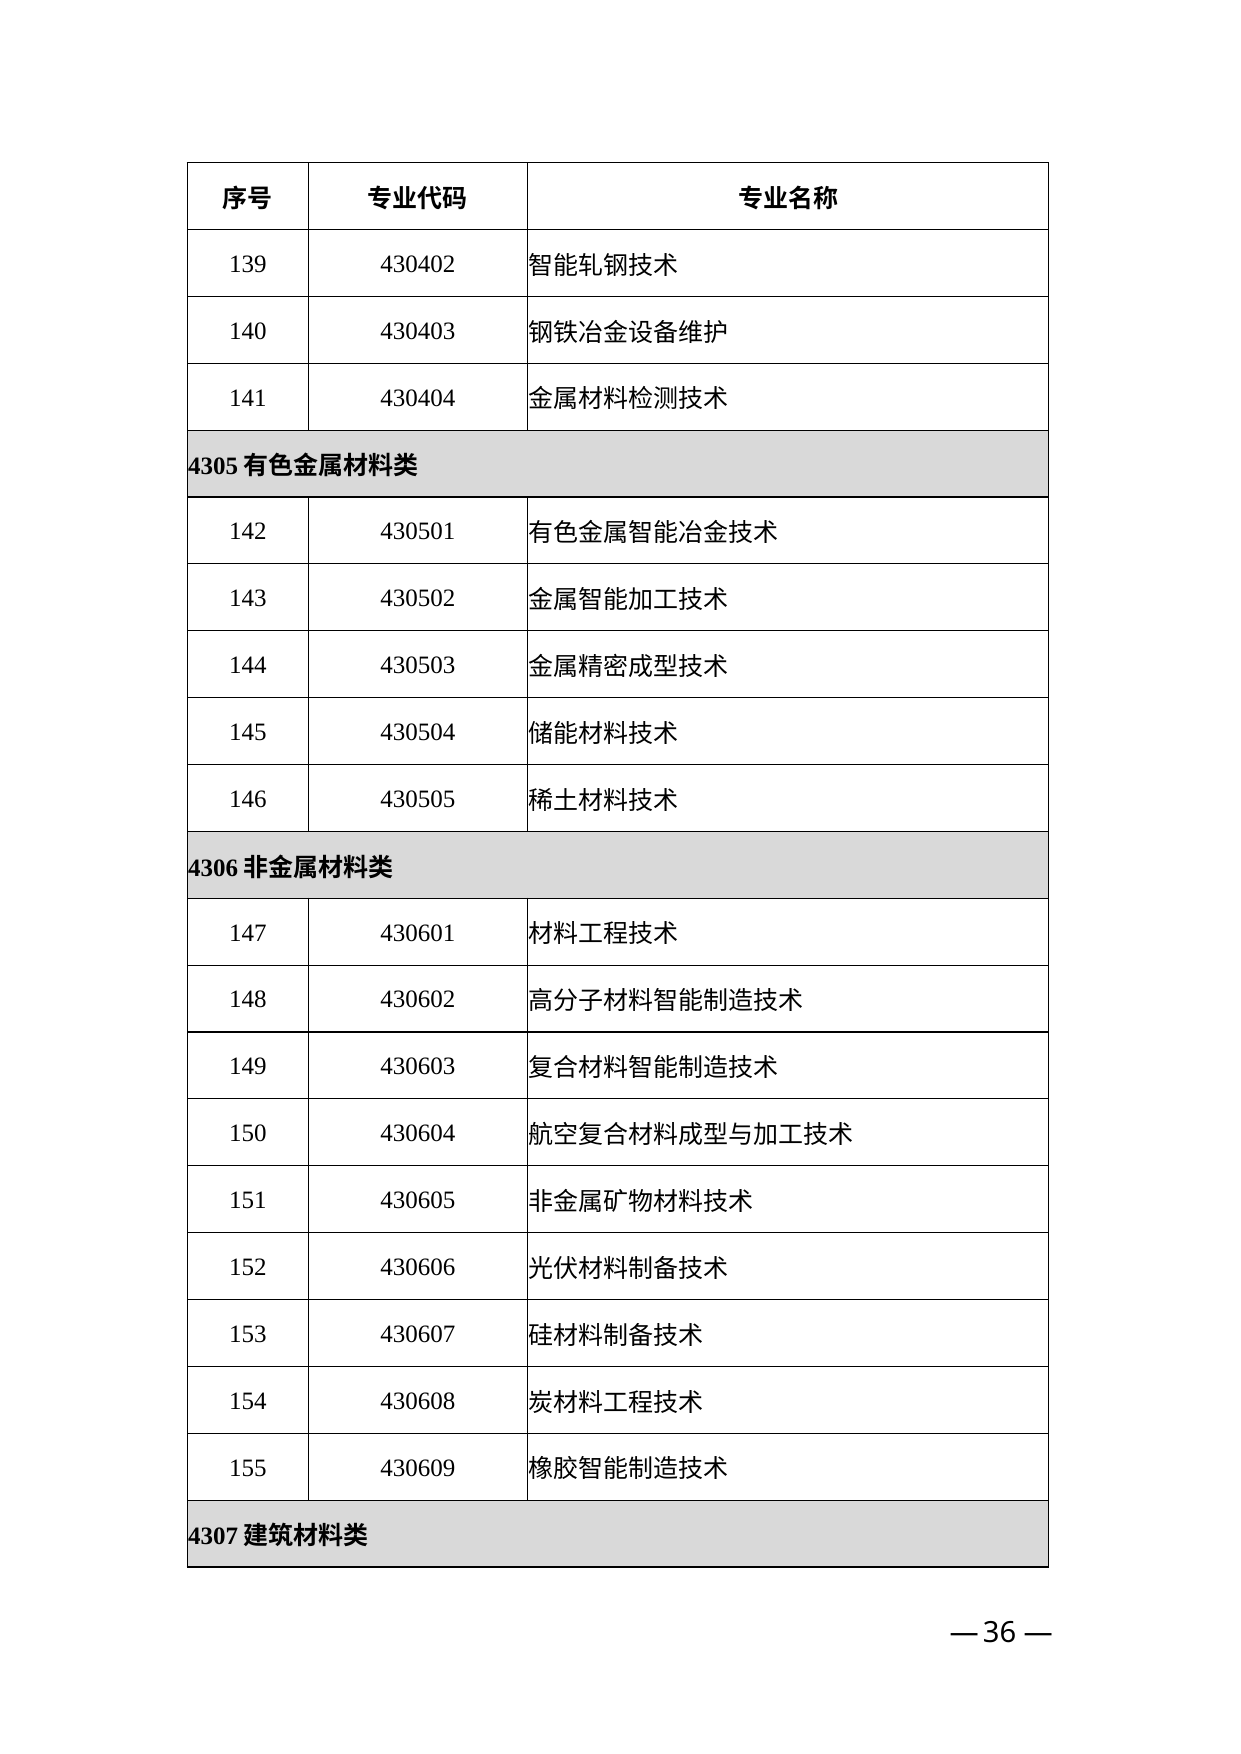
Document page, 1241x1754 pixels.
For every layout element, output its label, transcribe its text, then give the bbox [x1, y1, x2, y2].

table_cell 149 [188, 1033, 308, 1098]
table_cell 154 [188, 1367, 308, 1433]
table_cell 橡胶智能制造技术 [528, 1434, 1048, 1499]
table_cell 141 [188, 364, 308, 429]
table_cell 430501 [309, 498, 527, 563]
table_cell 430505 [309, 765, 527, 831]
table_cell 4305有色金属材料类 [188, 431, 1048, 496]
table_cell 硅材料制备技术 [528, 1300, 1048, 1366]
table_cell 430609 [309, 1434, 527, 1499]
table_cell 151 [188, 1166, 308, 1232]
table_cell 430601 [309, 899, 527, 964]
table_cell 150 [188, 1099, 308, 1165]
table_cell 430603 [309, 1033, 527, 1098]
table_cell 142 [188, 498, 308, 563]
table_header 专业名称 [528, 163, 1048, 229]
table_cell 金属材料检测技术 [528, 364, 1048, 429]
table_cell 155 [188, 1434, 308, 1499]
table_cell 4306非金属材料类 [188, 832, 1048, 898]
table_cell 金属智能加工技术 [528, 564, 1048, 630]
table_cell 153 [188, 1300, 308, 1366]
table_cell 147 [188, 899, 308, 964]
table_cell 145 [188, 698, 308, 764]
table_header 序号 [188, 163, 308, 229]
table_cell 430403 [309, 297, 527, 363]
table_header 专业代码 [309, 163, 527, 229]
table_cell 4307建筑材料类 [188, 1501, 1048, 1566]
table_cell 144 [188, 631, 308, 697]
table_cell 140 [188, 297, 308, 363]
table_cell 143 [188, 564, 308, 630]
table_cell 光伏材料制备技术 [528, 1233, 1048, 1299]
table_cell 430504 [309, 698, 527, 764]
table_cell 430605 [309, 1166, 527, 1232]
table_cell 152 [188, 1233, 308, 1299]
table_cell 金属精密成型技术 [528, 631, 1048, 697]
table_cell 148 [188, 966, 308, 1031]
table_cell 430402 [309, 230, 527, 296]
table_cell 430502 [309, 564, 527, 630]
table_cell 炭材料工程技术 [528, 1367, 1048, 1433]
table_cell 智能轧钢技术 [528, 230, 1048, 296]
table_cell 材料工程技术 [528, 899, 1048, 964]
table_cell 430608 [309, 1367, 527, 1433]
table_cell 430602 [309, 966, 527, 1031]
table_cell 430606 [309, 1233, 527, 1299]
table_cell 航空复合材料成型与加工技术 [528, 1099, 1048, 1165]
table_cell 430607 [309, 1300, 527, 1366]
table_cell 高分子材料智能制造技术 [528, 966, 1048, 1031]
table_cell 430503 [309, 631, 527, 697]
table_cell 非金属矿物材料技术 [528, 1166, 1048, 1232]
table_cell 有色金属智能冶金技术 [528, 498, 1048, 563]
table_cell 储能材料技术 [528, 698, 1048, 764]
table_cell 430604 [309, 1099, 527, 1165]
table_cell 139 [188, 230, 308, 296]
table_cell 钢铁冶金设备维护 [528, 297, 1048, 363]
table_cell 复合材料智能制造技术 [528, 1033, 1048, 1098]
table_cell 430404 [309, 364, 527, 429]
table_cell 146 [188, 765, 308, 831]
table_cell 稀土材料技术 [528, 765, 1048, 831]
